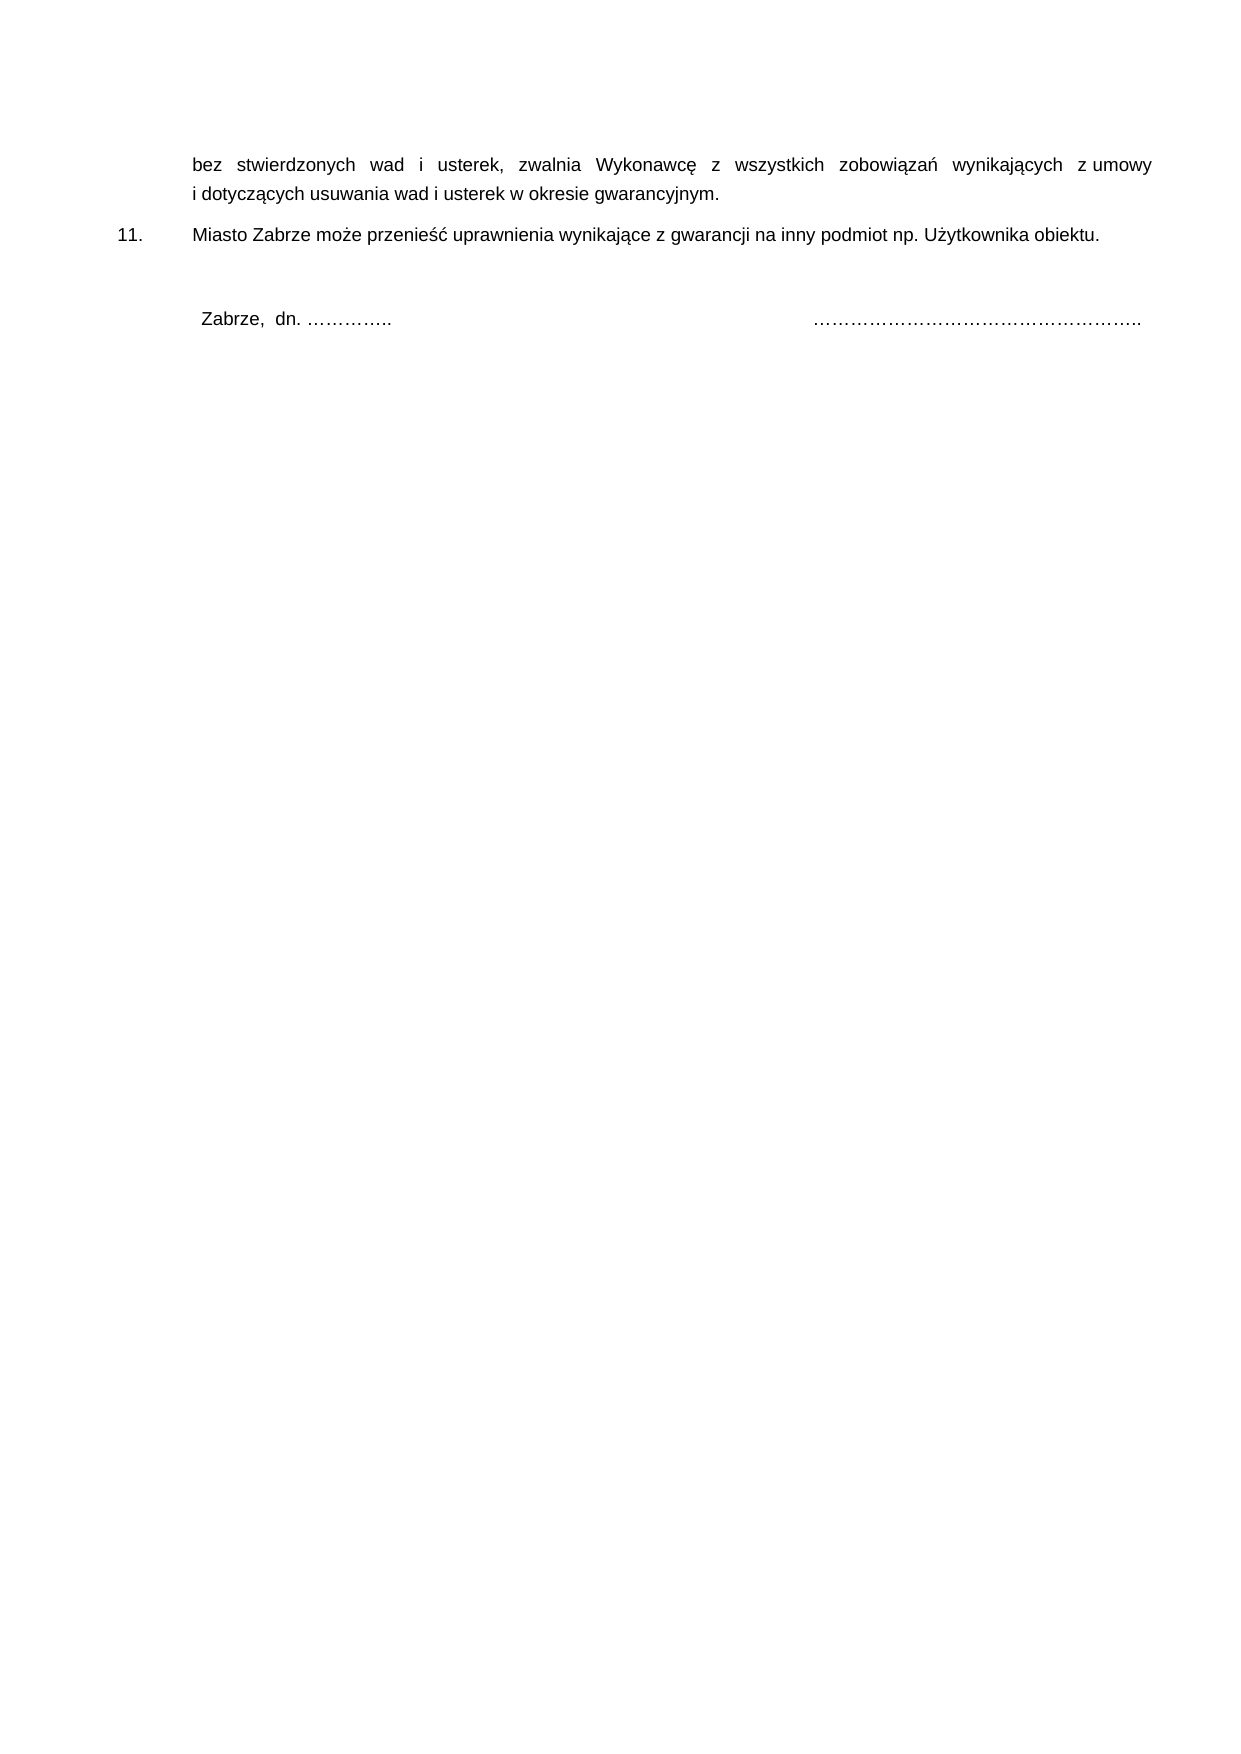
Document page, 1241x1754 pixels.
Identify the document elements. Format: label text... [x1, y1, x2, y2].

text Zabrze, dn. ………….. …………………………………………….. [118, 302, 1152, 331]
list Miasto Zabrze może przenieść uprawnienia wynikające z gwarancji na inny podmiot np. Użytkownika obiektu. [117, 218, 1152, 248]
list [117, 148, 1152, 206]
